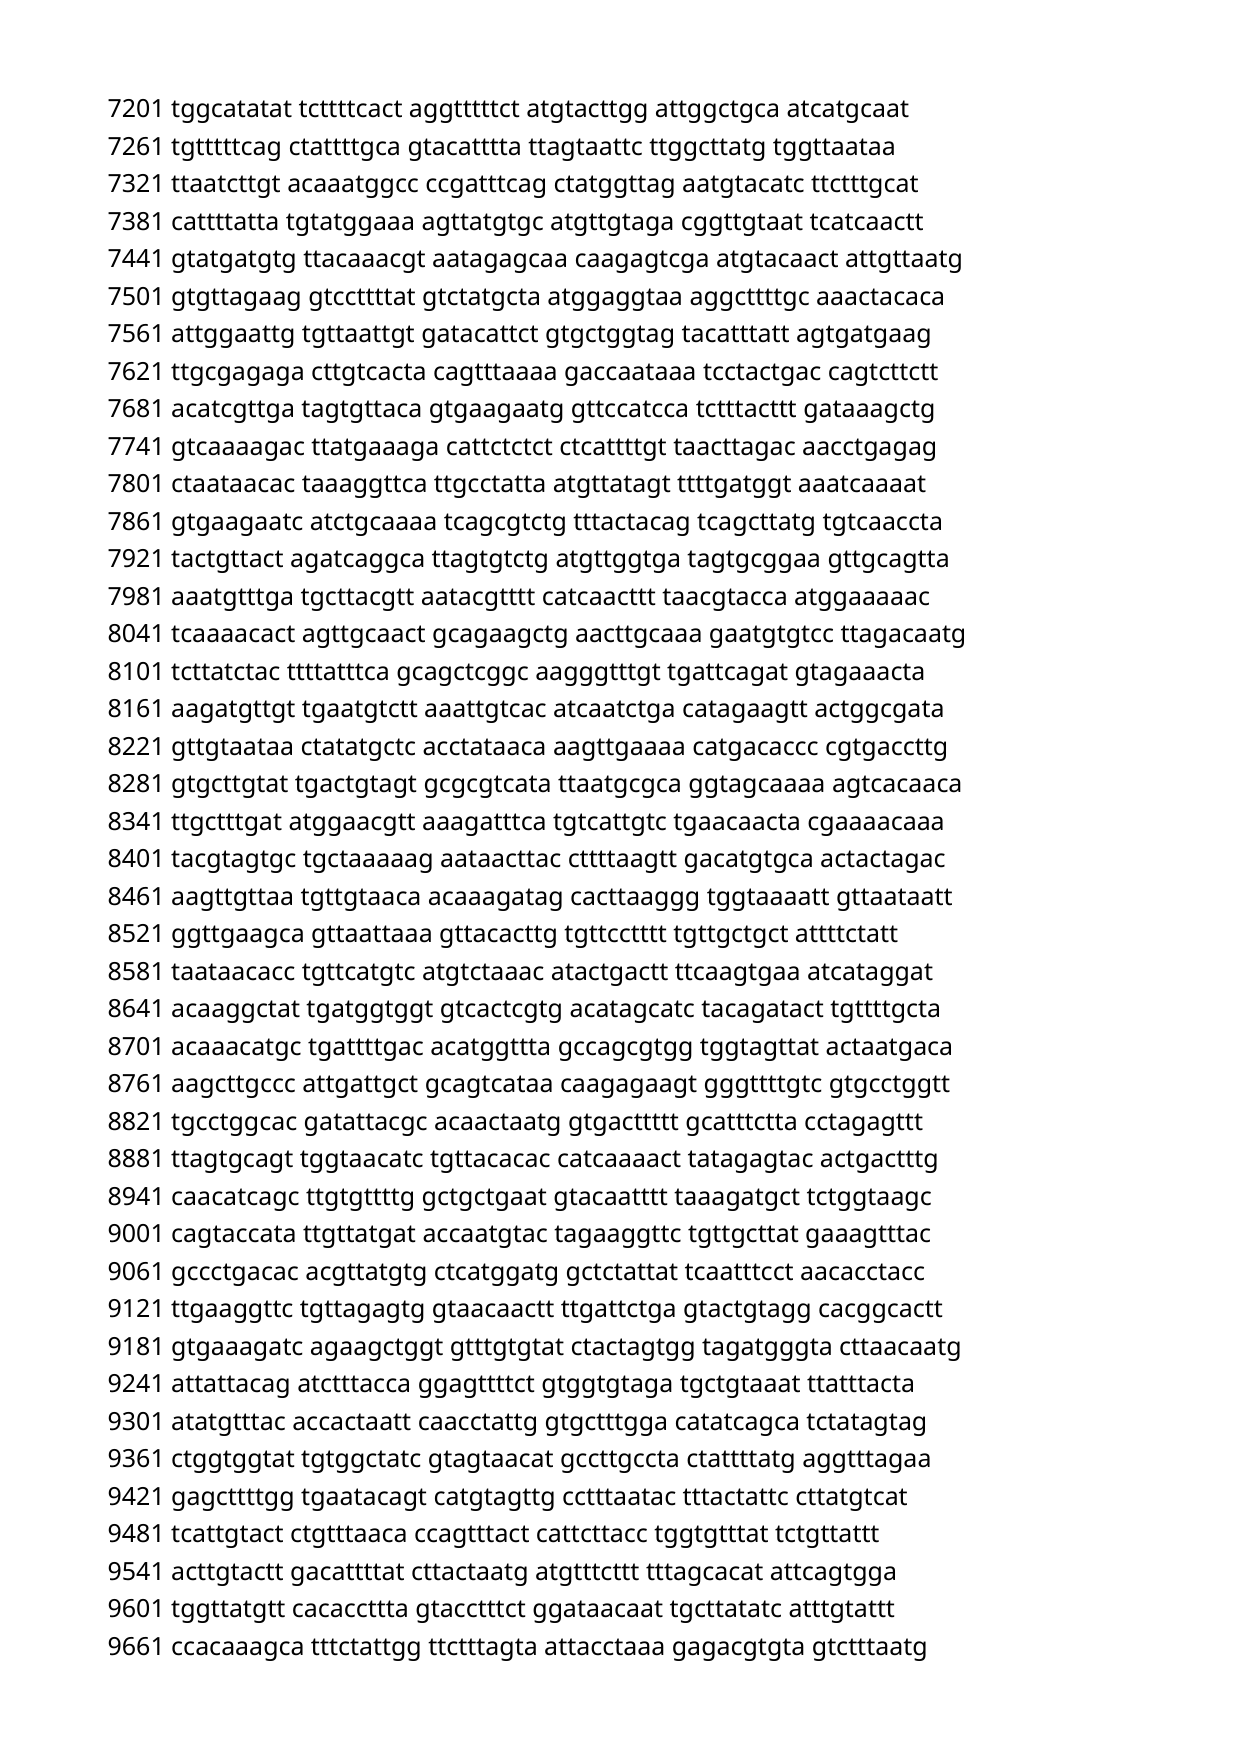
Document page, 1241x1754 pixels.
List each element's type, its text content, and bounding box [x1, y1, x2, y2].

text 9361 ctggtggtat tgtggctatc gtagtaacat gccttgccta ctattttatg aggtttagaa [75, 1439, 1165, 1477]
text 9421 gagcttttgg tgaatacagt catgtagttg cctttaatac tttactattc cttatgtcat [75, 1477, 1165, 1514]
text 7981 aaatgtttga tgcttacgtt aatacgtttt catcaacttt taacgtacca atggaaaaac [75, 577, 1165, 614]
text 9661 ccacaaagca tttctattgg ttctttagta attacctaaa gagacgtgta gtctttaatg [75, 1627, 1165, 1664]
text 7201 tggcatatat tcttttcact aggtttttct atgtacttgg attggctgca atcatgcaat [75, 89, 1165, 127]
text 7621 ttgcgagaga cttgtcacta cagtttaaaa gaccaataaa tcctactgac cagtcttctt [75, 352, 1165, 389]
text 7741 gtcaaaagac ttatgaaaga cattctctct ctcattttgt taacttagac aacctgagag [75, 427, 1165, 464]
text 9061 gccctgacac acgttatgtg ctcatggatg gctctattat tcaatttcct aacacctacc [75, 1252, 1165, 1289]
text 9241 attattacag atctttacca ggagttttct gtggtgtaga tgctgtaaat ttatttacta [75, 1364, 1165, 1402]
text 7381 cattttatta tgtatggaaa agttatgtgc atgttgtaga cggttgtaat tcatcaactt [75, 202, 1165, 239]
text 8161 aagatgttgt tgaatgtctt aaattgtcac atcaatctga catagaagtt actggcgata [75, 689, 1165, 727]
text 7861 gtgaagaatc atctgcaaaa tcagcgtctg tttactacag tcagcttatg tgtcaaccta [75, 502, 1165, 539]
text 8221 gttgtaataa ctatatgctc acctataaca aagttgaaaa catgacaccc cgtgaccttg [75, 727, 1165, 764]
text 9001 cagtaccata ttgttatgat accaatgtac tagaaggttc tgttgcttat gaaagtttac [75, 1214, 1165, 1252]
text 7921 tactgttact agatcaggca ttagtgtctg atgttggtga tagtgcggaa gttgcagtta [75, 539, 1165, 577]
text 8941 caacatcagc ttgtgttttg gctgctgaat gtacaatttt taaagatgct tctggtaagc [75, 1177, 1165, 1214]
text 8461 aagttgttaa tgttgtaaca acaaagatag cacttaaggg tggtaaaatt gttaataatt [75, 877, 1165, 914]
text 8101 tcttatctac ttttatttca gcagctcggc aagggtttgt tgattcagat gtagaaacta [75, 652, 1165, 689]
text 8281 gtgcttgtat tgactgtagt gcgcgtcata ttaatgcgca ggtagcaaaa agtcacaaca [75, 764, 1165, 802]
text 8821 tgcctggcac gatattacgc acaactaatg gtgacttttt gcatttctta cctagagttt [75, 1102, 1165, 1139]
text 7681 acatcgttga tagtgttaca gtgaagaatg gttccatcca tctttacttt gataaagctg [75, 389, 1165, 427]
text 7501 gtgttagaag gtccttttat gtctatgcta atggaggtaa aggcttttgc aaactacaca [75, 277, 1165, 314]
text 8041 tcaaaacact agttgcaact gcagaagctg aacttgcaaa gaatgtgtcc ttagacaatg [75, 614, 1165, 652]
text 9481 tcattgtact ctgtttaaca ccagtttact cattcttacc tggtgtttat tctgttattt [75, 1514, 1165, 1552]
text 8341 ttgctttgat atggaacgtt aaagatttca tgtcattgtc tgaacaacta cgaaaacaaa [75, 802, 1165, 839]
text 7561 attggaattg tgttaattgt gatacattct gtgctggtag tacatttatt agtgatgaag [75, 314, 1165, 352]
text 9301 atatgtttac accactaatt caacctattg gtgctttgga catatcagca tctatagtag [75, 1402, 1165, 1439]
text 8521 ggttgaagca gttaattaaa gttacacttg tgttcctttt tgttgctgct attttctatt [75, 914, 1165, 952]
text 9121 ttgaaggttc tgttagagtg gtaacaactt ttgattctga gtactgtagg cacggcactt [75, 1289, 1165, 1327]
text 8581 taataacacc tgttcatgtc atgtctaaac atactgactt ttcaagtgaa atcataggat [75, 952, 1165, 989]
text 7441 gtatgatgtg ttacaaacgt aatagagcaa caagagtcga atgtacaact attgttaatg [75, 239, 1165, 277]
text 8881 ttagtgcagt tggtaacatc tgttacacac catcaaaact tatagagtac actgactttg [75, 1139, 1165, 1177]
text 8401 tacgtagtgc tgctaaaaag aataacttac cttttaagtt gacatgtgca actactagac [75, 839, 1165, 877]
text 8761 aagcttgccc attgattgct gcagtcataa caagagaagt gggttttgtc gtgcctggtt [75, 1064, 1165, 1102]
text 7801 ctaataacac taaaggttca ttgcctatta atgttatagt ttttgatggt aaatcaaaat [75, 464, 1165, 502]
text 9541 acttgtactt gacattttat cttactaatg atgtttcttt tttagcacat attcagtgga [75, 1552, 1165, 1589]
text 8641 acaaggctat tgatggtggt gtcactcgtg acatagcatc tacagatact tgttttgcta [75, 989, 1165, 1027]
text 9181 gtgaaagatc agaagctggt gtttgtgtat ctactagtgg tagatgggta cttaacaatg [75, 1327, 1165, 1364]
text 9601 tggttatgtt cacaccttta gtacctttct ggataacaat tgcttatatc atttgtattt [75, 1589, 1165, 1627]
text 7321 ttaatcttgt acaaatggcc ccgatttcag ctatggttag aatgtacatc ttctttgcat [75, 164, 1165, 202]
text 8701 acaaacatgc tgattttgac acatggttta gccagcgtgg tggtagttat actaatgaca [75, 1027, 1165, 1064]
text 7261 tgtttttcag ctattttgca gtacatttta ttagtaattc ttggcttatg tggttaataa [75, 127, 1165, 164]
